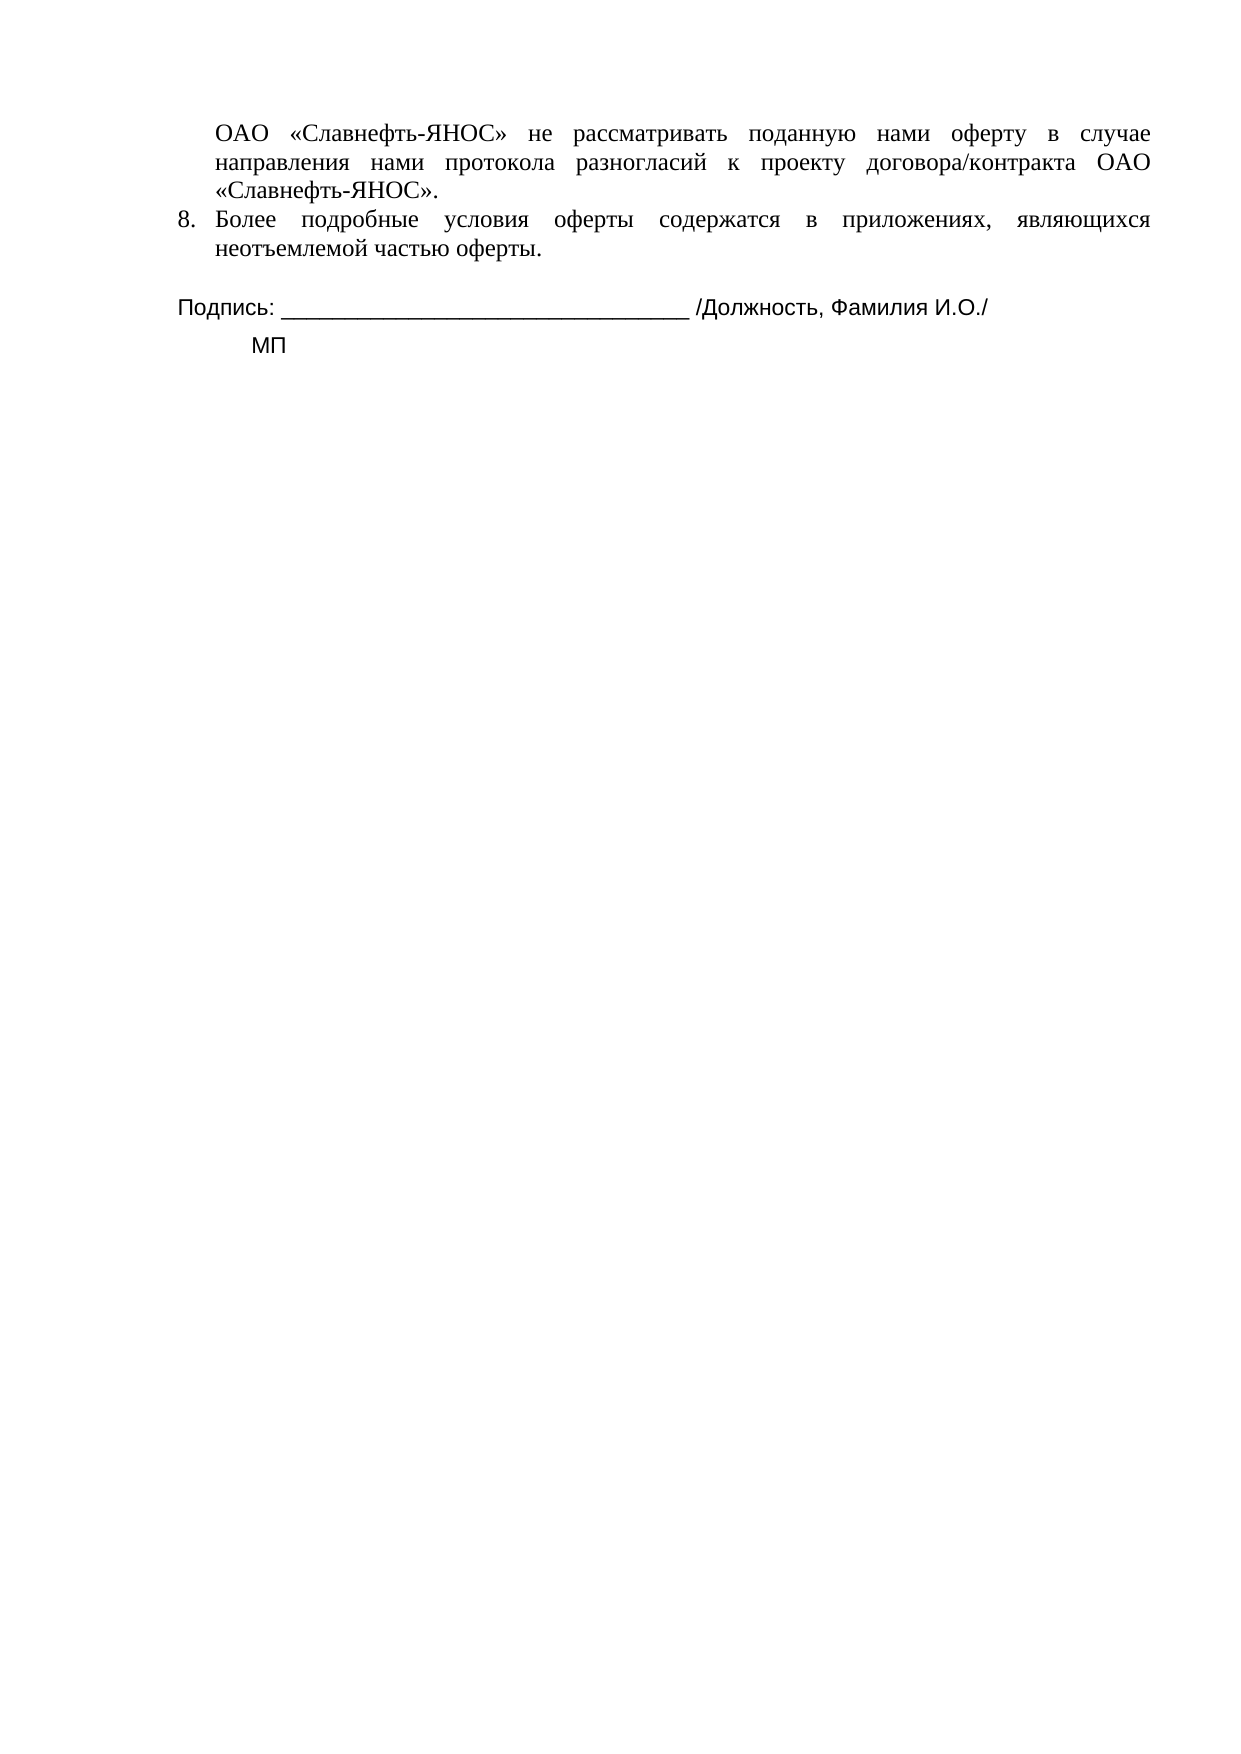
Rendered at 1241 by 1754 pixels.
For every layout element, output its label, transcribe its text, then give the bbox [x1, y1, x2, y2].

text Подпись: ________________________________ /Должность, Фамилия И.О./ [177, 293, 1152, 320]
list Более подробные условия оферты содержатся в приложениях, являющихся неотъемлемой частью оферты. [177, 204, 1152, 262]
text МП [177, 332, 1152, 359]
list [177, 118, 1152, 204]
